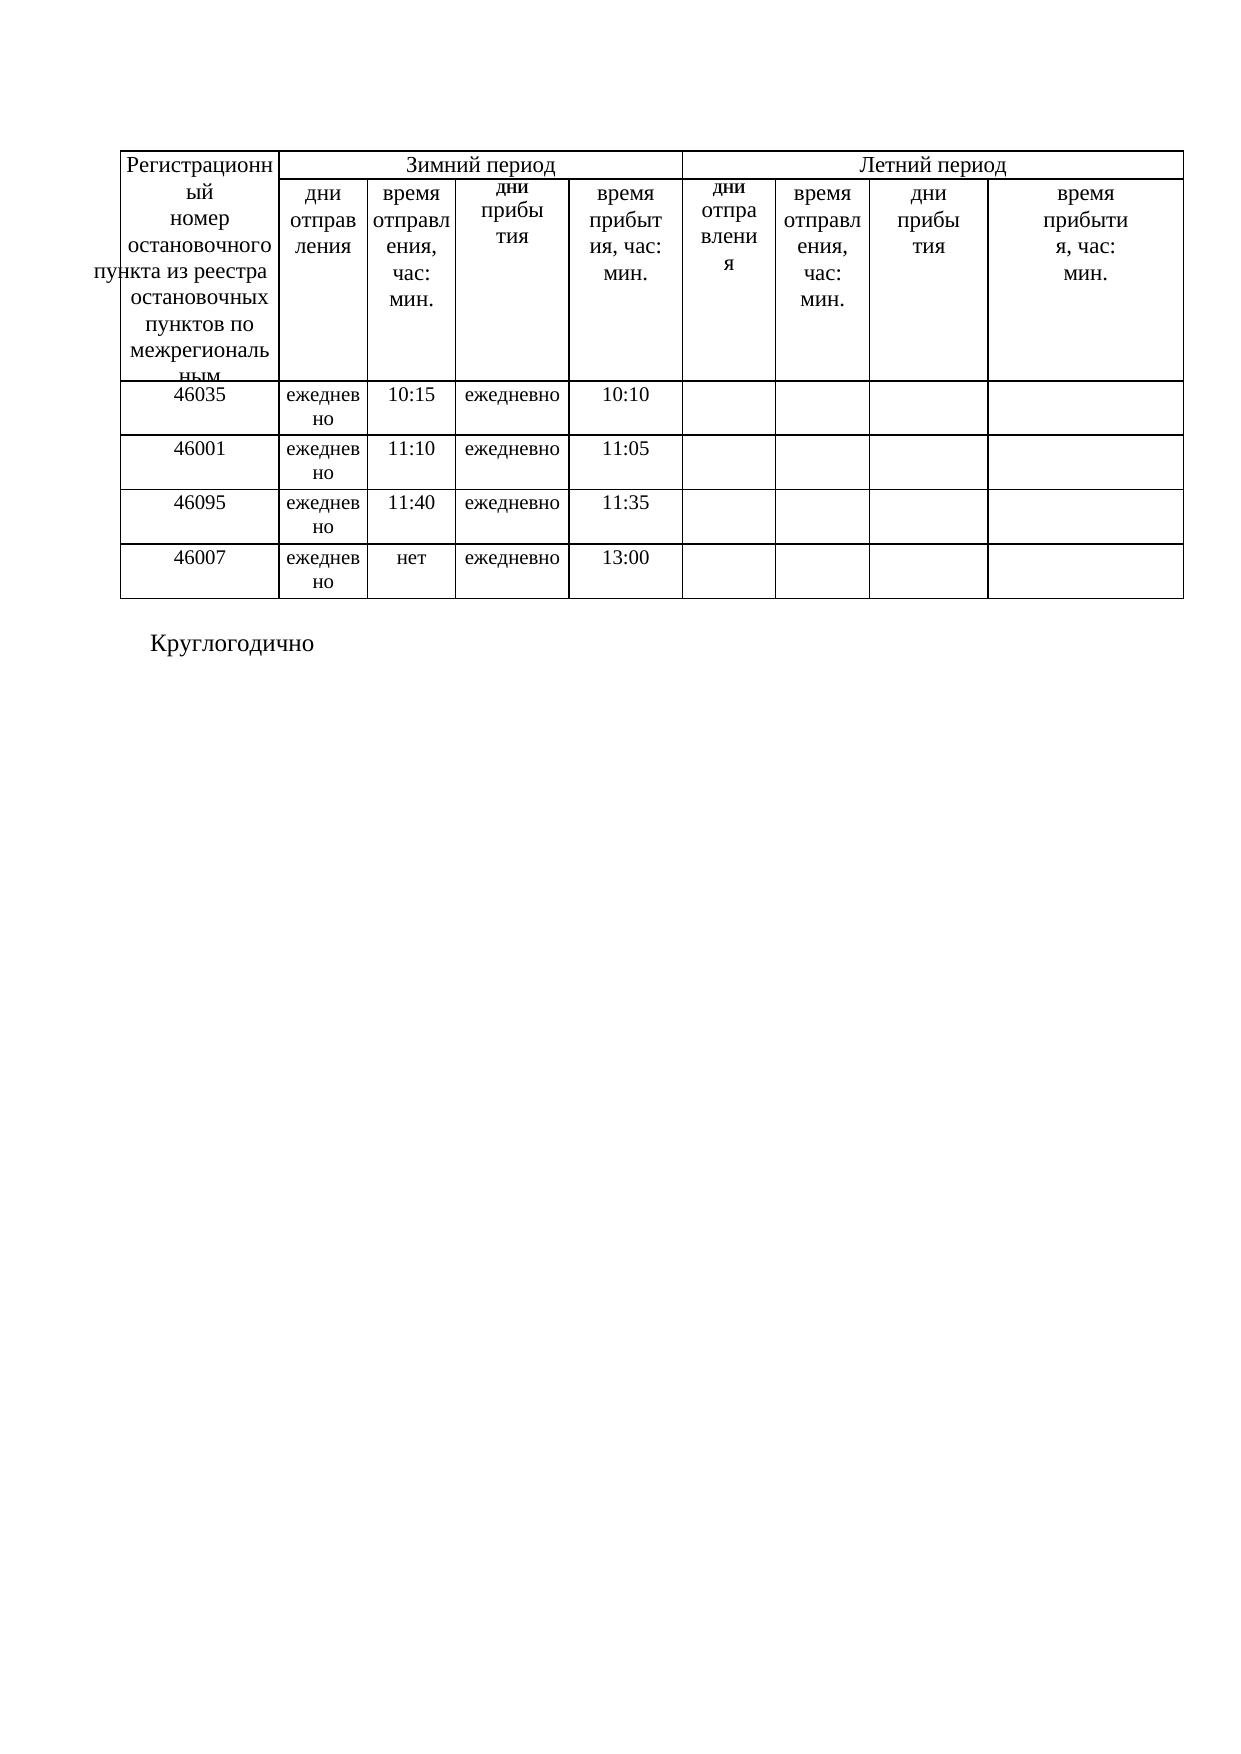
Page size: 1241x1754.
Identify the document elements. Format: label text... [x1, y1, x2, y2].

table_cell ежедневно [456, 490, 568, 543]
table_cell 46035 [121, 382, 278, 434]
table_cell 11:35 [570, 490, 682, 543]
table_cell [870, 490, 987, 543]
table_cell [989, 382, 1183, 434]
table_cell ежедневно [456, 382, 568, 434]
table_cell время прибыт ия, час: мин. [570, 180, 682, 380]
table_cell ДНИ отпра влени я [683, 180, 775, 380]
table_cell [989, 436, 1183, 489]
table_cell [989, 545, 1183, 597]
table_cell ДНИ прибы тия [456, 180, 568, 380]
table_cell ежедневно [280, 545, 367, 597]
table_cell дни отправ ления [280, 180, 367, 380]
table_cell [683, 490, 775, 543]
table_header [121, 152, 278, 380]
table_cell 11:10 [368, 436, 455, 489]
table_cell дни прибы тия [870, 180, 987, 380]
table_cell [870, 545, 987, 597]
table_cell 46001 [121, 436, 278, 489]
table_cell 11:40 [368, 490, 455, 543]
table_cell 10:10 [570, 382, 682, 434]
table_cell 13:00 [570, 545, 682, 597]
table_cell [776, 436, 869, 489]
table_cell [989, 490, 1183, 543]
table_cell [870, 436, 987, 489]
table_cell [776, 545, 869, 597]
table_cell ежедневно [280, 436, 367, 489]
table_cell 10:15 [368, 382, 455, 434]
table_cell 46007 [121, 545, 278, 597]
table_cell 11:05 [570, 436, 682, 489]
table_cell [683, 545, 775, 597]
table_cell [683, 436, 775, 489]
table_cell ежедневно [280, 382, 367, 434]
table_cell [870, 382, 987, 434]
table_cell [683, 382, 775, 434]
table_cell время отправл ения, час: мин. [368, 180, 455, 380]
table_cell [776, 382, 869, 434]
table_cell время прибыти я, час: мин. [989, 180, 1183, 380]
table_cell нет [368, 545, 455, 597]
table_cell время отправл ения, час: мин. [776, 180, 869, 380]
table_header Зимний период [280, 152, 682, 178]
table_cell ежедневно [280, 490, 367, 543]
table_cell 46095 [121, 490, 278, 543]
table_cell [776, 490, 869, 543]
table_header Летний период [683, 152, 1183, 178]
table_cell ежедневно [456, 545, 568, 597]
text Круглогодично [150, 628, 1090, 657]
table_cell ежедневно [456, 436, 568, 489]
